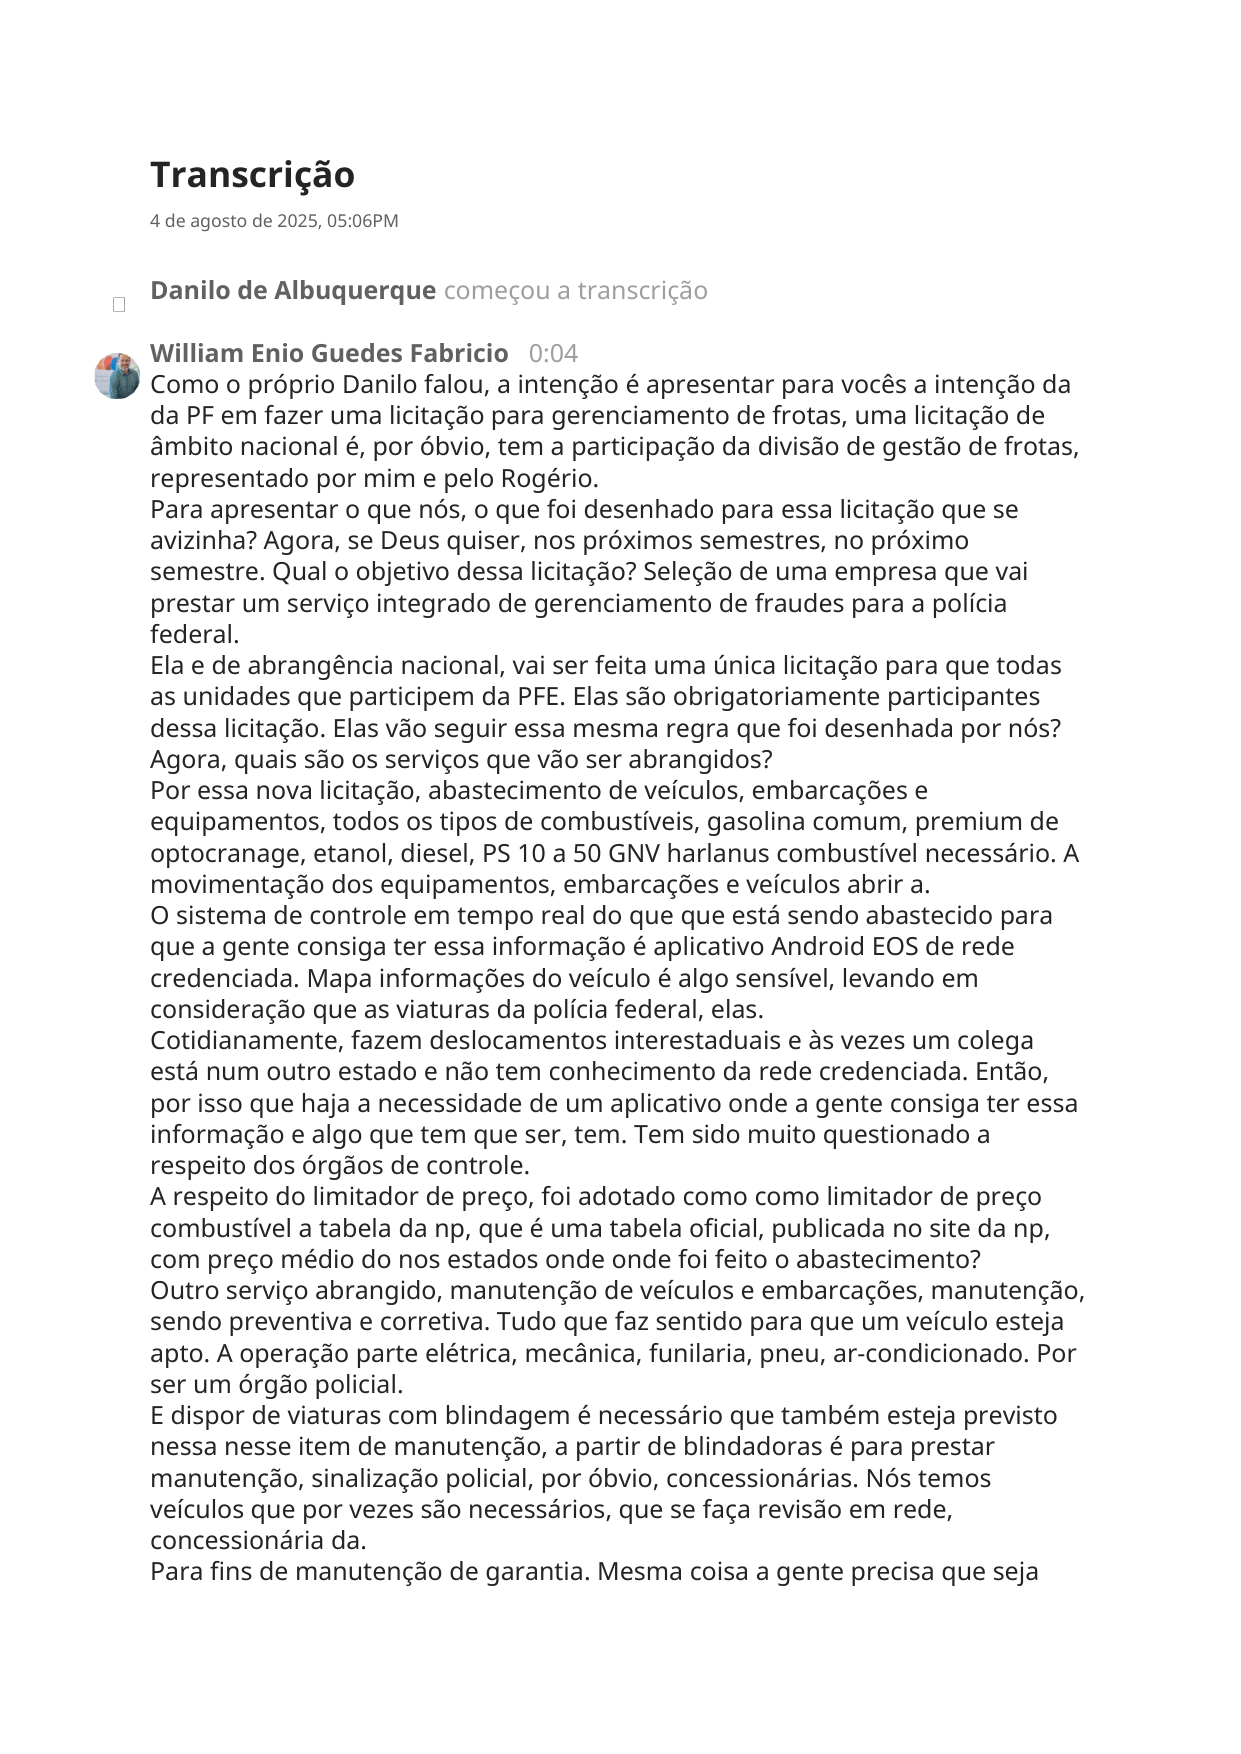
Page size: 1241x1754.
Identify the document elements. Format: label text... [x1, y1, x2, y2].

text Transcrição [150, 150, 1090, 198]
text 4 de agosto de 2025, 05:06PM [150, 209, 1090, 233]
text Danilo de Albuquerque começou a transcrição [150, 243, 1090, 306]
picture [102, 288, 137, 323]
picture [94, 353, 140, 399]
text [150, 306, 1090, 1587]
